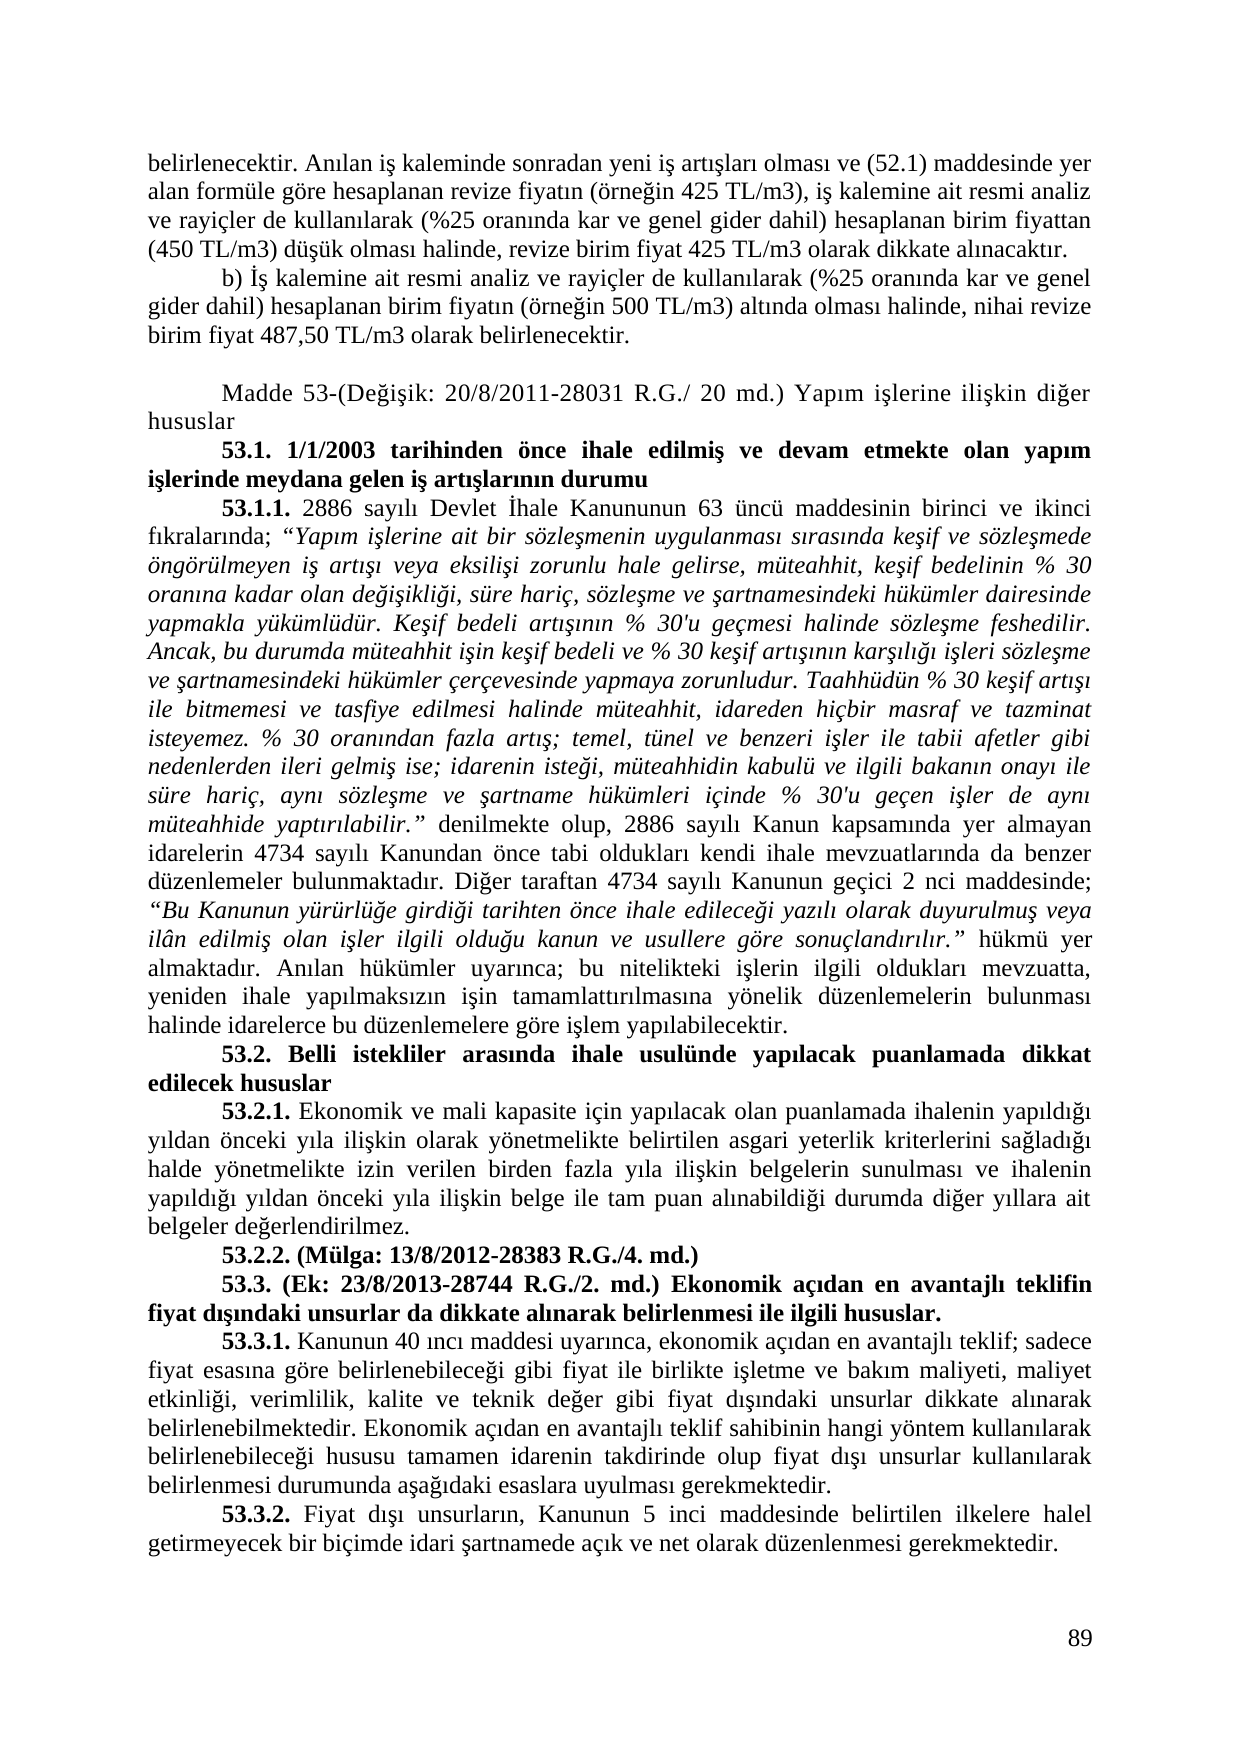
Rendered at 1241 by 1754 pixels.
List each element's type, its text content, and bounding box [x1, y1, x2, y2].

subtitle 53.2. Belli istekliler arasında ihale usulünde yapılacak puanlamada dikkat edilecek hususlar [148, 1039, 1092, 1096]
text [148, 148, 1092, 263]
text 53.2.2. (Mülga: 13/8/2012-28383 R.G./4. md.) [148, 1240, 1092, 1269]
text b) İş kalemine ait resmi analiz ve rayiçler de kullanılarak (%25 oranında kar ve genel gider dahil) hesaplanan birim fiyatın (örneğin 500 TL/m3) altında olması halinde, nihai revize birim fiyat 487,50 TL/m3 olarak belirlenecektir. [148, 263, 1092, 349]
text 53.2.1. Ekonomik ve mali kapasite için yapılacak olan puanlamada ihalenin yapıldığı yıldan önceki yıla ilişkin olarak yönetmelikte belirtilen asgari yeterlik kriterlerini sağladığı halde yönetmelikte izin verilen birden fazla yıla ilişkin belgelerin sunulması ve ihalenin yapıldığı yıldan önceki yıla ilişkin belge ile tam puan alınabildiği durumda diğer yıllara ait belgeler değerlendirilmez. [148, 1096, 1092, 1240]
subtitle 53.3. (Ek: 23/8/2013-28744 R.G./2. md.) Ekonomik açıdan en avantajlı teklifin fiyat dışındaki unsurlar da dikkate alınarak belirlenmesi ile ilgili hususlar. [148, 1269, 1092, 1326]
subtitle Madde 53-(Değişik: 20/8/2011-28031 R.G./ 20 md.) Yapım işlerine ilişkin diğer hususlar [148, 378, 1092, 435]
subtitle 53.1. 1/1/2003 tarihinden önce ihale edilmiş ve devam etmekte olan yapım işlerinde meydana gelen iş artışlarının durumu [148, 435, 1092, 493]
text 53.3.1. Kanunun 40 ıncı maddesi uyarınca, ekonomik açıdan en avantajlı teklif; sadece fiyat esasına göre belirlenebileceği gibi fiyat ile birlikte işletme ve bakım maliyeti, maliyet etkinliği, verimlilik, kalite ve teknik değer gibi fiyat dışındaki unsurlar dikkate alınarak belirlenebilmektedir. Ekonomik açıdan en avantajlı teklif sahibinin hangi yöntem kullanılarak belirlenebileceği hususu tamamen idarenin takdirinde olup fiyat dışı unsurlar kullanılarak belirlenmesi durumunda aşağıdaki esaslara uyulması gerekmektedir. [148, 1326, 1092, 1499]
text 53.3.2. Fiyat dışı unsurların, Kanunun 5 inci maddesinde belirtilen ilkelere halel getirmeyecek bir biçimde idari şartnamede açık ve net olarak düzenlenmesi gerekmektedir. [148, 1499, 1092, 1556]
text 53.1.1. 2886 sayılı Devlet İhale Kanununun 63 üncü maddesinin birinci ve ikinci fıkralarında; “Yapım işlerine ait bir sözleşmenin uygulanması sırasında keşif ve sözleşmede öngörülmeyen iş artışı veya eksilişi zorunlu hale gelirse, müteahhit, keşif bedelinin % 30 oranına kadar olan değişikliği, süre hariç, sözleşme ve şartnamesindeki hükümler dairesinde yapmakla yükümlüdür. Keşif bedeli artışının % 30'u geçmesi halinde sözleşme feshedilir. Ancak, bu durumda müteahhit işin keşif bedeli ve % 30 keşif artışının karşılığı işleri sözleşme ve şartnamesindeki hükümler çerçevesinde yapmaya zorunludur. Taahhüdün % 30 keşif artışı ile bitmemesi ve tasfiye edilmesi halinde müteahhit, idareden hiçbir masraf ve tazminat isteyemez. % 30 oranından fazla artış; temel, tünel ve benzeri işler ile tabii afetler gibi nedenlerden ileri gelmiş ise; idarenin isteği, müteahhidin kabulü ve ilgili bakanın onayı ile süre hariç, aynı sözleşme ve şartname hükümleri içinde % 30'u geçen işler de aynı müteahhide yaptırılabilir.” denilmekte olup, 2886 sayılı Kanun kapsamında yer almayan idarelerin 4734 sayılı Kanundan önce tabi oldukları kendi ihale mevzuatlarında da benzer düzenlemeler bulunmaktadır. Diğer taraftan 4734 sayılı Kanunun geçici 2 nci maddesinde; “Bu Kanunun yürürlüğe girdiği tarihten önce ihale edileceği yazılı olarak duyurulmuş veya ilân edilmiş olan işler ilgili olduğu kanun ve usullere göre sonuçlandırılır.” hükmü yer almaktadır. Anılan hükümler uyarınca; bu nitelikteki işlerin ilgili oldukları mevzuatta, yeniden ihale yapılmaksızın işin tamamlattırılmasına yönelik düzenlemelerin bulunması halinde idarelerce bu düzenlemelere göre işlem yapılabilecektir. [148, 493, 1092, 1039]
